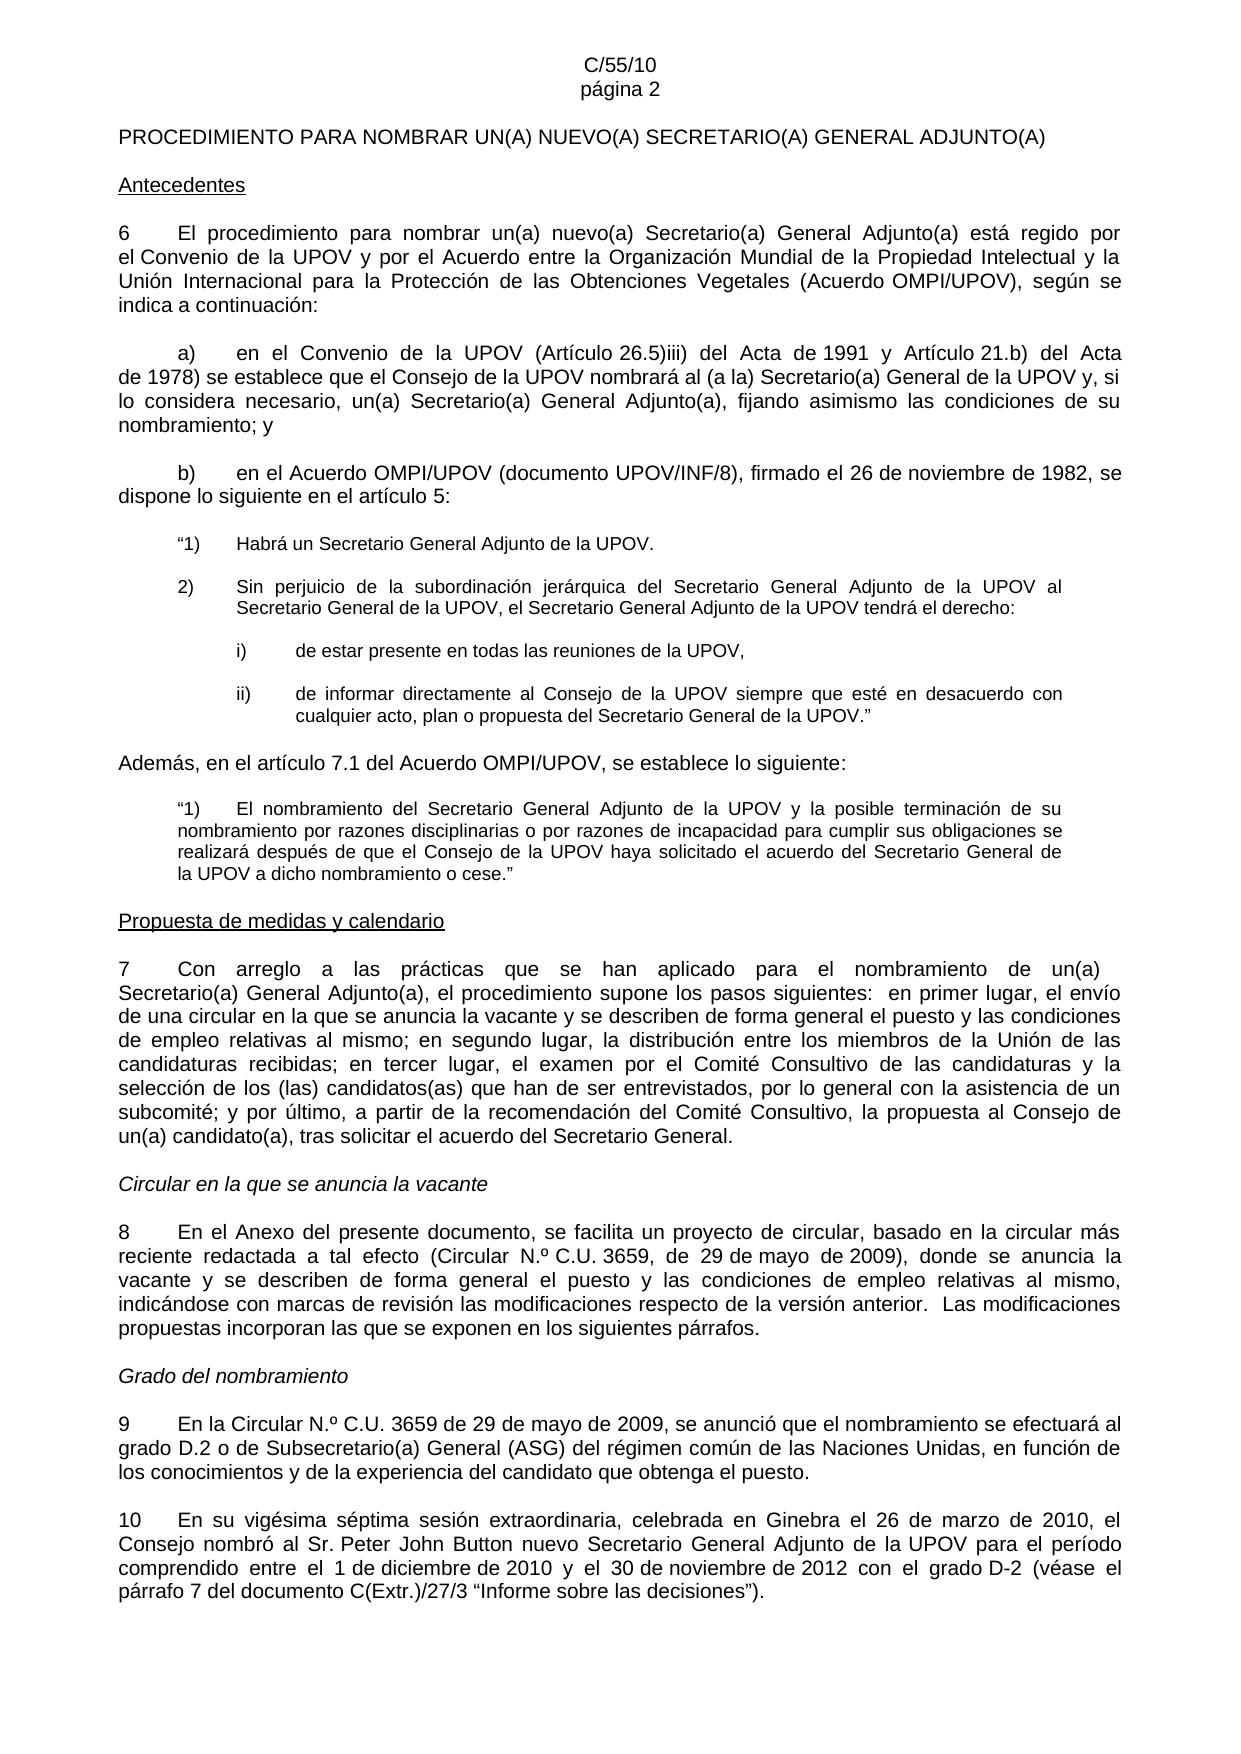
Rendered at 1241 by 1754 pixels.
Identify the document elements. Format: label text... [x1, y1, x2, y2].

subtitle Grado del nombramiento [118, 1364, 1122, 1388]
text i) de estar presente en todas las reuniones de la UPOV, [236, 640, 1063, 662]
text Con arreglo a las prácticas que se han aplicado para el nombramiento de un(a) Secretario(a) General Adjunto(a), el procedimiento supone los pasos siguientes: en primer lugar, el envío de una circular en la que se anuncia la vacante y se describen de forma general el puesto y las condiciones de empleo relativas al mismo; en segundo lugar, la distribución entre los miembros de la Unión de las candidaturas recibidas; en tercer lugar, el examen por el Comité Consultivo de las candidaturas y la selección de los (las) candidatos(as) que han de ser entrevistados, por lo general con la asistencia de un subcomité; y por último, a partir de la recomendación del Comité Consultivo, la propuesta al Consejo de un(a) candidato(a), tras solicitar el acuerdo del Secretario General. [118, 956, 1122, 1148]
text En la Circular N.º C.U. 3659 de 29 de mayo de 2009, se anunció que el nombramiento se efectuará al grado D.2 o de Subsecretario(a) General (ASG) del régimen común de las Naciones Unidas, en función de los conocimientos y de la experiencia del candidato que obtenga el puesto. [118, 1412, 1122, 1483]
text Además, en el artículo 7.1 del Acuerdo OMPI/UPOV, se establece lo siguiente: [118, 750, 1122, 774]
text En su vigésima séptima sesión extraordinaria, celebrada en Ginebra el 26 de marzo de 2010, el Consejo nombró al Sr. Peter John Button nuevo Secretario General Adjunto de la UPOV para el período comprendido entre el 1 de diciembre de 2010 y el 30 de noviembre de 2012 con el grado D-2 (véase el párrafo 7 del documento C(Extr.)/27/3 “Informe sobre las decisiones”). [118, 1507, 1122, 1603]
text “1) El nombramiento del Secretario General Adjunto de la UPOV y la posible terminación de su nombramiento por razones disciplinarias o por razones de incapacidad para cumplir sus obligaciones se realizará después de que el Consejo de la UPOV haya solicitado el acuerdo del Secretario General de la UPOV a dicho nombramiento o cese.” [177, 798, 1063, 884]
text b) en el Acuerdo OMPI/UPOV (documento UPOV/INF/8), firmado el 26 de noviembre de 1982, se dispone lo siguiente en el artículo 5: [118, 460, 1122, 508]
text En el Anexo del presente documento, se facilita un proyecto de circular, basado en la circular más reciente redactada a tal efecto (Circular N.º C.U. 3659, de 29 de mayo de 2009), donde se anuncia la vacante y se describen de forma general el puesto y las condiciones de empleo relativas al mismo, indicándose con marcas de revisión las modificaciones respecto de la versión anterior. Las modificaciones propuestas incorporan las que se exponen en los siguientes párrafos. [118, 1220, 1122, 1340]
subtitle Circular en la que se anuncia la vacante [118, 1172, 1122, 1196]
subtitle Antecedentes [118, 173, 1122, 197]
text 2) Sin perjuicio de la subordinación jerárquica del Secretario General Adjunto de la UPOV al Secretario General de la UPOV, el Secretario General Adjunto de la UPOV tendrá el derecho: [177, 575, 1063, 618]
text ii) de informar directamente al Consejo de la UPOV siempre que esté en desacuerdo con cualquier acto, plan o propuesta del Secretario General de la UPOV.” [236, 683, 1063, 726]
text El procedimiento para nombrar un(a) nuevo(a) Secretario(a) General Adjunto(a) está regido por el Convenio de la UPOV y por el Acuerdo entre la Organización Mundial de la Propiedad Intelectual y la Unión Internacional para la Protección de las Obtenciones Vegetales (Acuerdo OMPI/UPOV), según se indica a continuación: [118, 221, 1122, 317]
subtitle Propuesta de medidas y calendario [118, 908, 1122, 932]
text “1) Habrá un Secretario General Adjunto de la UPOV. [118, 532, 1063, 554]
subtitle PROCEDIMIENTO PARA NOMBRAR UN(A) NUEVO(A) SECRETARIO(A) GENERAL ADJUNTO(A) [118, 125, 1122, 149]
text a) en el Convenio de la UPOV (Artículo 26.5)iii) del Acta de 1991 y Artículo 21.b) del Acta de 1978) se establece que el Consejo de la UPOV nombrará al (a la) Secretario(a) General de la UPOV y, si lo considera necesario, un(a) Secretario(a) General Adjunto(a), fijando asimismo las condiciones de su nombramiento; y [118, 341, 1122, 436]
